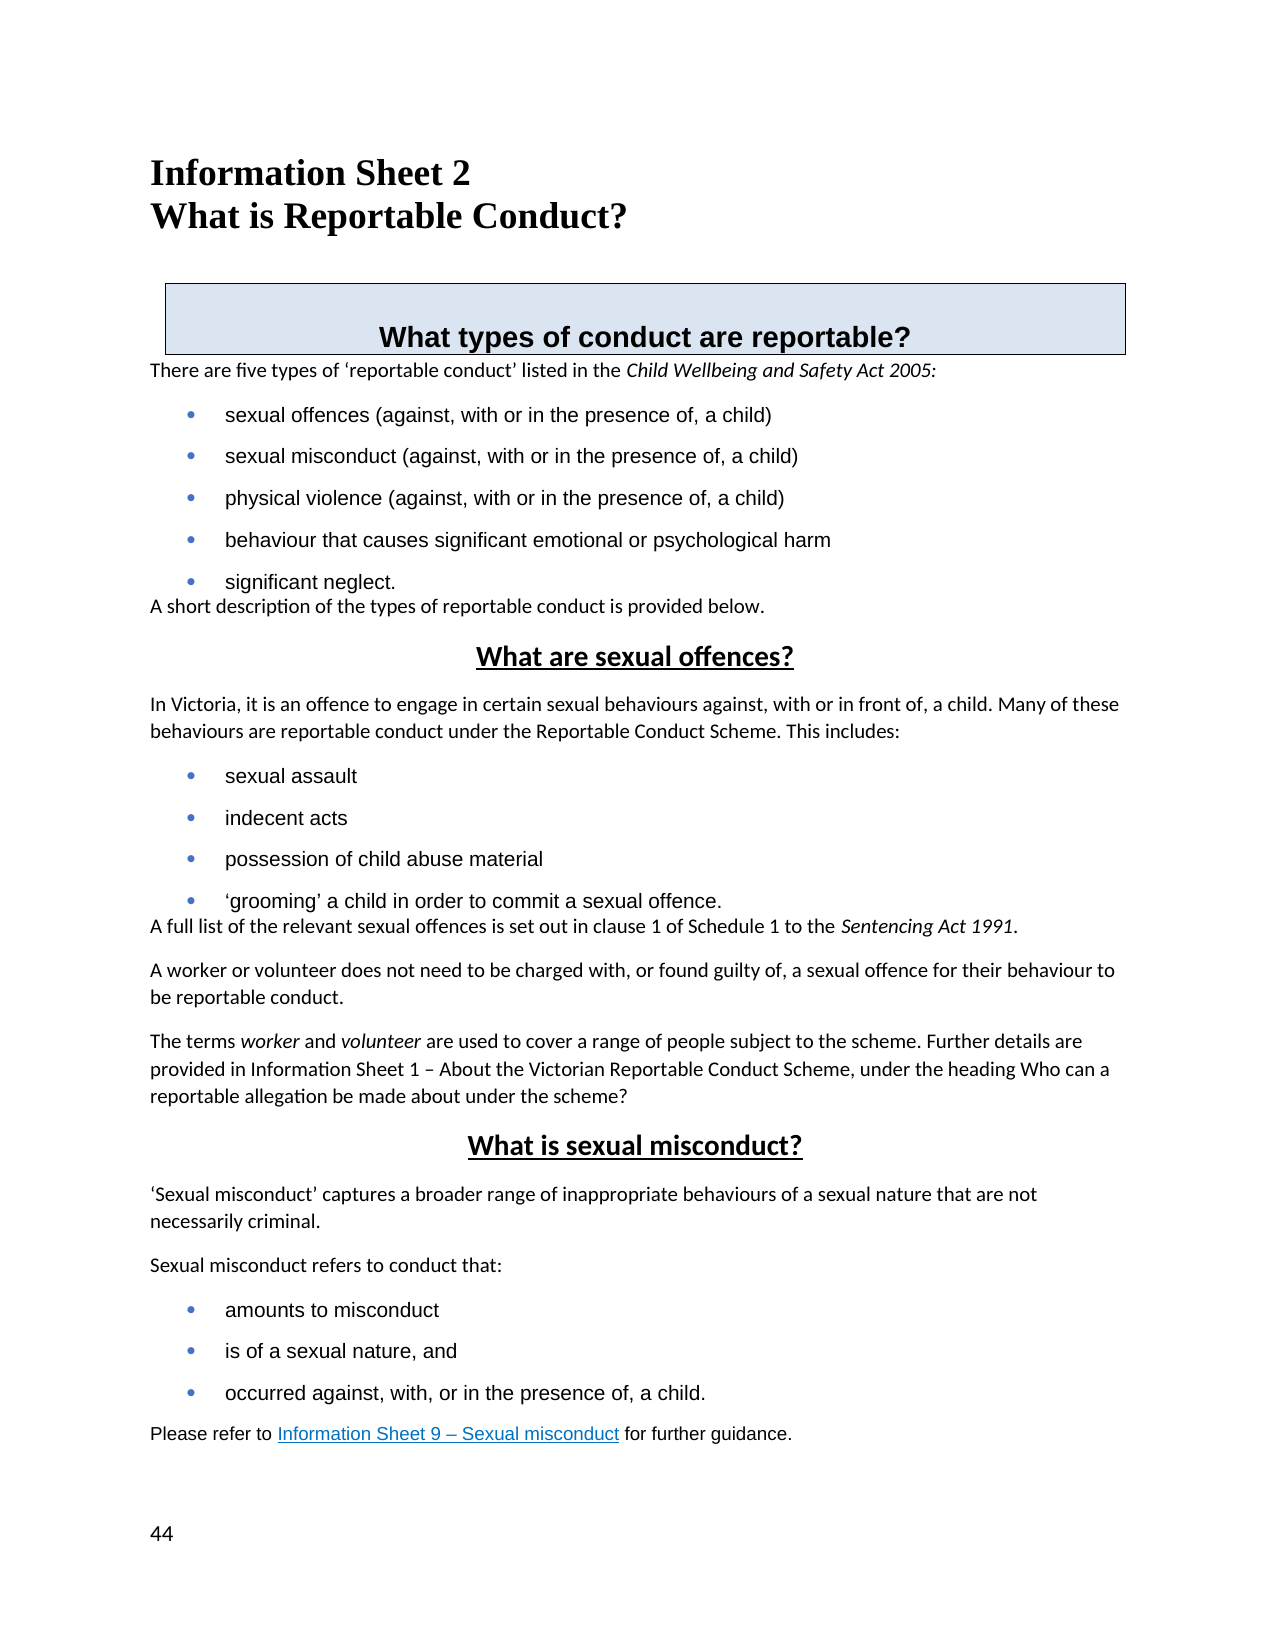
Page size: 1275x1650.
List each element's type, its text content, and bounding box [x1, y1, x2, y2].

text behaviour that causes significant emotional or psychological harm [187, 528, 1125, 552]
list Please refer to Information Sheet 9 – Sexual misconduct for further guidance. [150, 1423, 1125, 1444]
text sexual misconduct (against, with or in the presence of, a child) [187, 444, 1125, 468]
text A short description of the types of reportable conduct is provided below. [150, 594, 1125, 619]
text physical violence (against, with or in the presence of, a child) [187, 486, 1125, 510]
text amounts to misconduct [187, 1297, 1125, 1322]
text is of a sexual nature, and [187, 1339, 1125, 1363]
subtitle What are sexual offences? [150, 638, 1120, 673]
text ‘grooming’ a child in order to commit a sexual offence. [187, 889, 1125, 913]
text ‘Sexual misconduct’ captures a broader range of inappropriate behaviours of a sexual nature that are not necessarily criminal. [150, 1181, 1125, 1234]
text significant neglect. [187, 570, 1125, 594]
text possession of child abuse material [187, 847, 1125, 871]
text In Victoria, it is an offence to engage in certain sexual behaviours against, with or in front of, a child. Many of these behaviours are reportable conduct under the Reportable Conduct Scheme. This includes: [150, 691, 1125, 744]
subtitle What is sexual misconduct? [150, 1127, 1120, 1163]
text indecent acts [187, 806, 1125, 829]
text occurred against, with, or in the presence of, a child. [187, 1381, 1125, 1405]
text sexual offences (against, with or in the presence of, a child) [187, 403, 1125, 427]
text A full list of the relevant sexual offences is set out in clause 1 of Schedule 1 to the Sentencing Act 1991. [150, 913, 1125, 938]
text sexual assault [187, 764, 1125, 788]
text Information Sheet 2 [150, 150, 1125, 193]
text Sexual misconduct refers to conduct that: [150, 1252, 1125, 1278]
subtitle What types of conduct are reportable? [166, 319, 1125, 354]
text There are five types of ‘reportable conduct’ listed in the Child Wellbeing and Safety Act 2005: [150, 357, 1125, 383]
text What is Reportable Conduct? [150, 193, 1125, 236]
text A worker or volunteer does not need to be charged with, or found guilty of, a sexual offence for their behaviour to be reportable conduct. [150, 957, 1125, 1010]
text The terms worker and volunteer are used to cover a range of people subject to the scheme. Further details are provided in Information Sheet 1 – About the Victorian Reportable Conduct Scheme, under the heading Who can a reportable allegation be made about under the scheme? [150, 1029, 1125, 1109]
